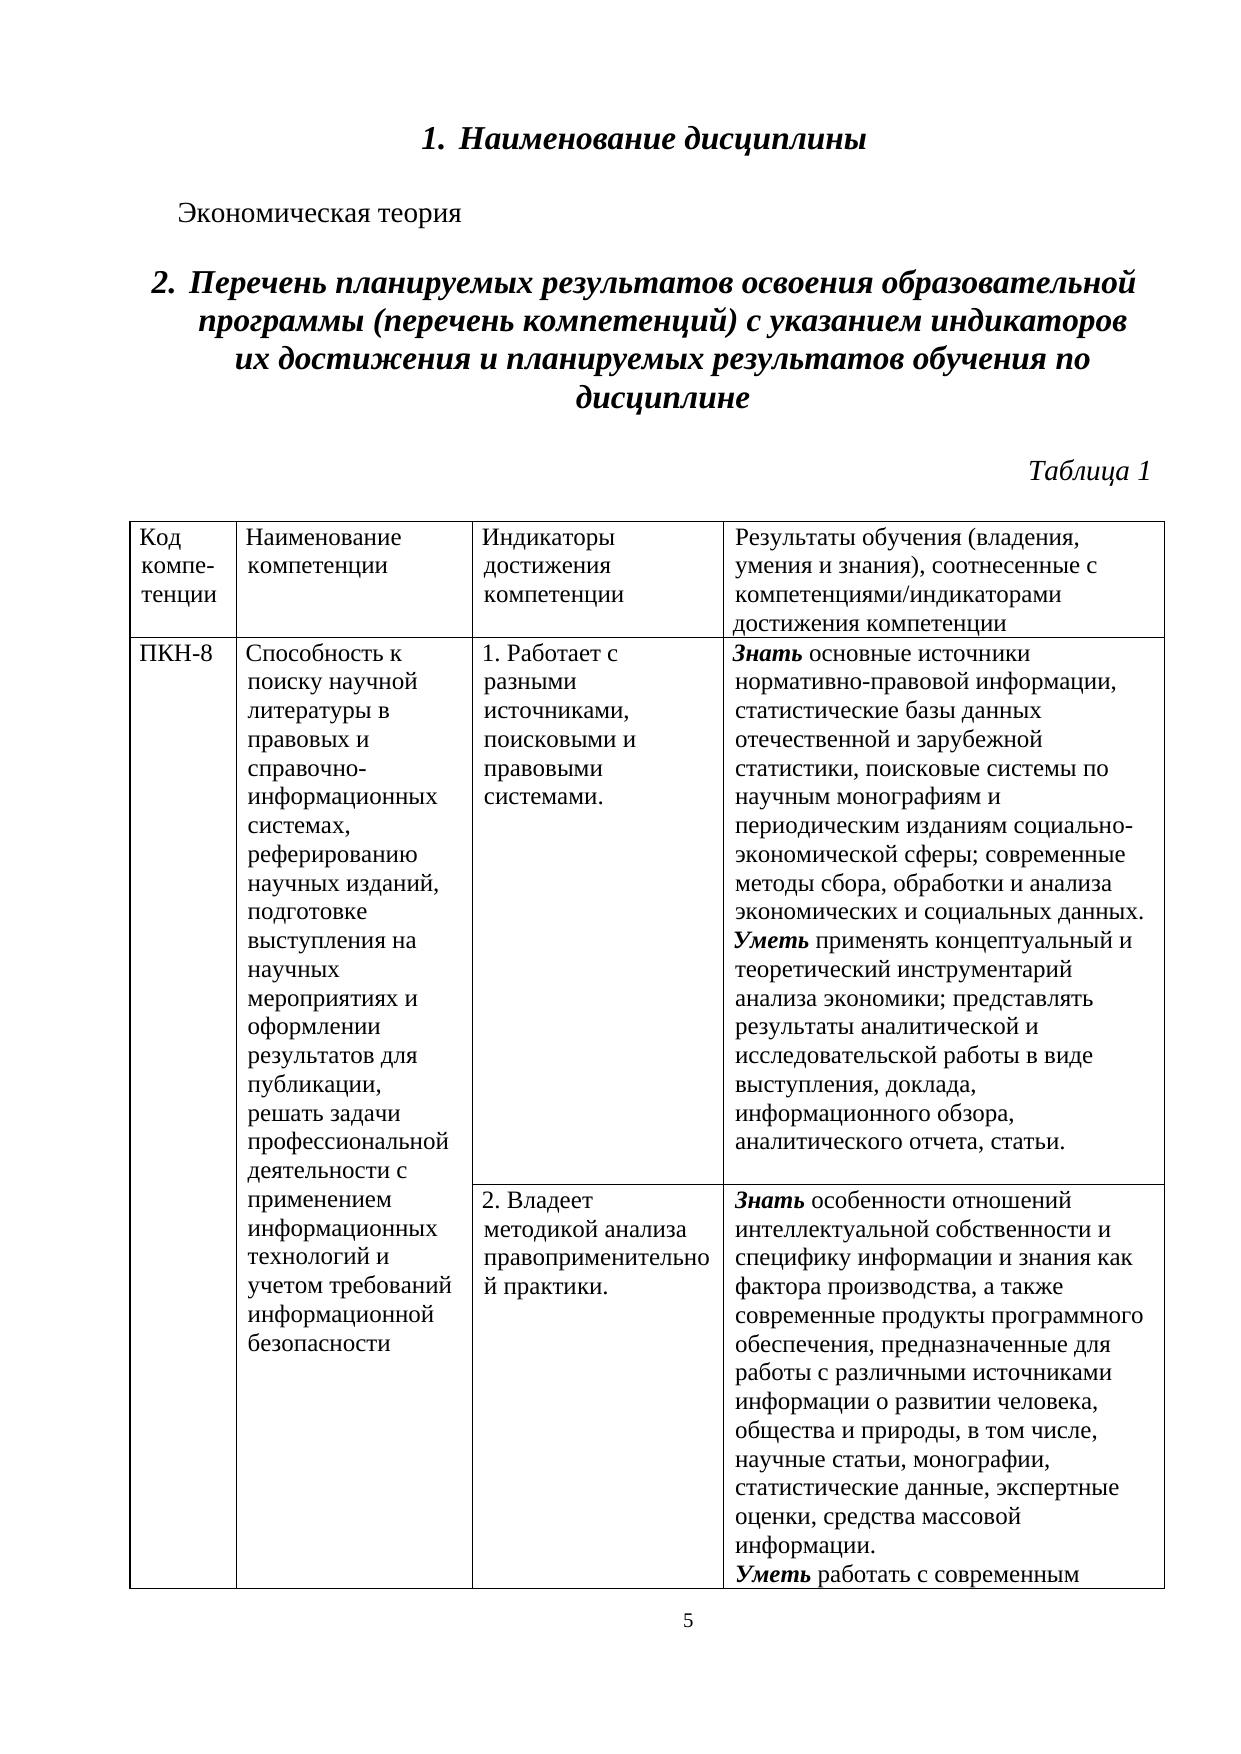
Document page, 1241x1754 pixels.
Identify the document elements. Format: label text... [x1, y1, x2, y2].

table_header Результаты обучения (владения, умения и знания), соотнесенные с компетенциями/индикаторами достижения компетенции [724, 522, 1164, 637]
table_cell 1. Работает с разными источниками, поисковыми и правовыми системами. [473, 638, 723, 1184]
table_cell Знать основные источники нормативно-правовой информации, статистические базы данных отечественной и зарубежной статистики, поисковые системы по научным монографиям и периодическим изданиям социально-экономической сферы; современные методы сбора, обработки и анализа экономических и социальных данных. Уметь применять концептуальный и теоретический инструментарий анализа экономики; представлять результаты аналитической и исследовательской работы в виде выступления, доклада, информационного обзора, аналитического отчета, статьи. [724, 638, 1164, 1184]
list Наименование дисциплины [140, 118, 1152, 156]
table_cell ПКН-8 [131, 638, 236, 1587]
text Таблица 1 [177, 453, 1152, 487]
table_header Код компе-тенции [131, 522, 236, 637]
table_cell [724, 1185, 1164, 1587]
table_cell Способность к поиску научной литературы в правовых и справочно-информационных системах, реферированию научных изданий, подготовке выступления на научных мероприятиях и оформлении результатов для публикации, решать задачи профессиональной деятельности с применением информационных технологий и учетом требований информационной безопасности [237, 638, 472, 1587]
table_header Наименование компетенции [237, 522, 472, 637]
table_header Индикаторы достижения компетенции [473, 522, 723, 637]
text Экономическая теория [177, 195, 1152, 228]
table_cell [473, 1185, 723, 1587]
list Перечень планируемых результатов освоения образовательной программы (перечень компетенций) с указанием индикаторов их достижения и планируемых результатов обучения по дисциплине [140, 262, 1152, 415]
